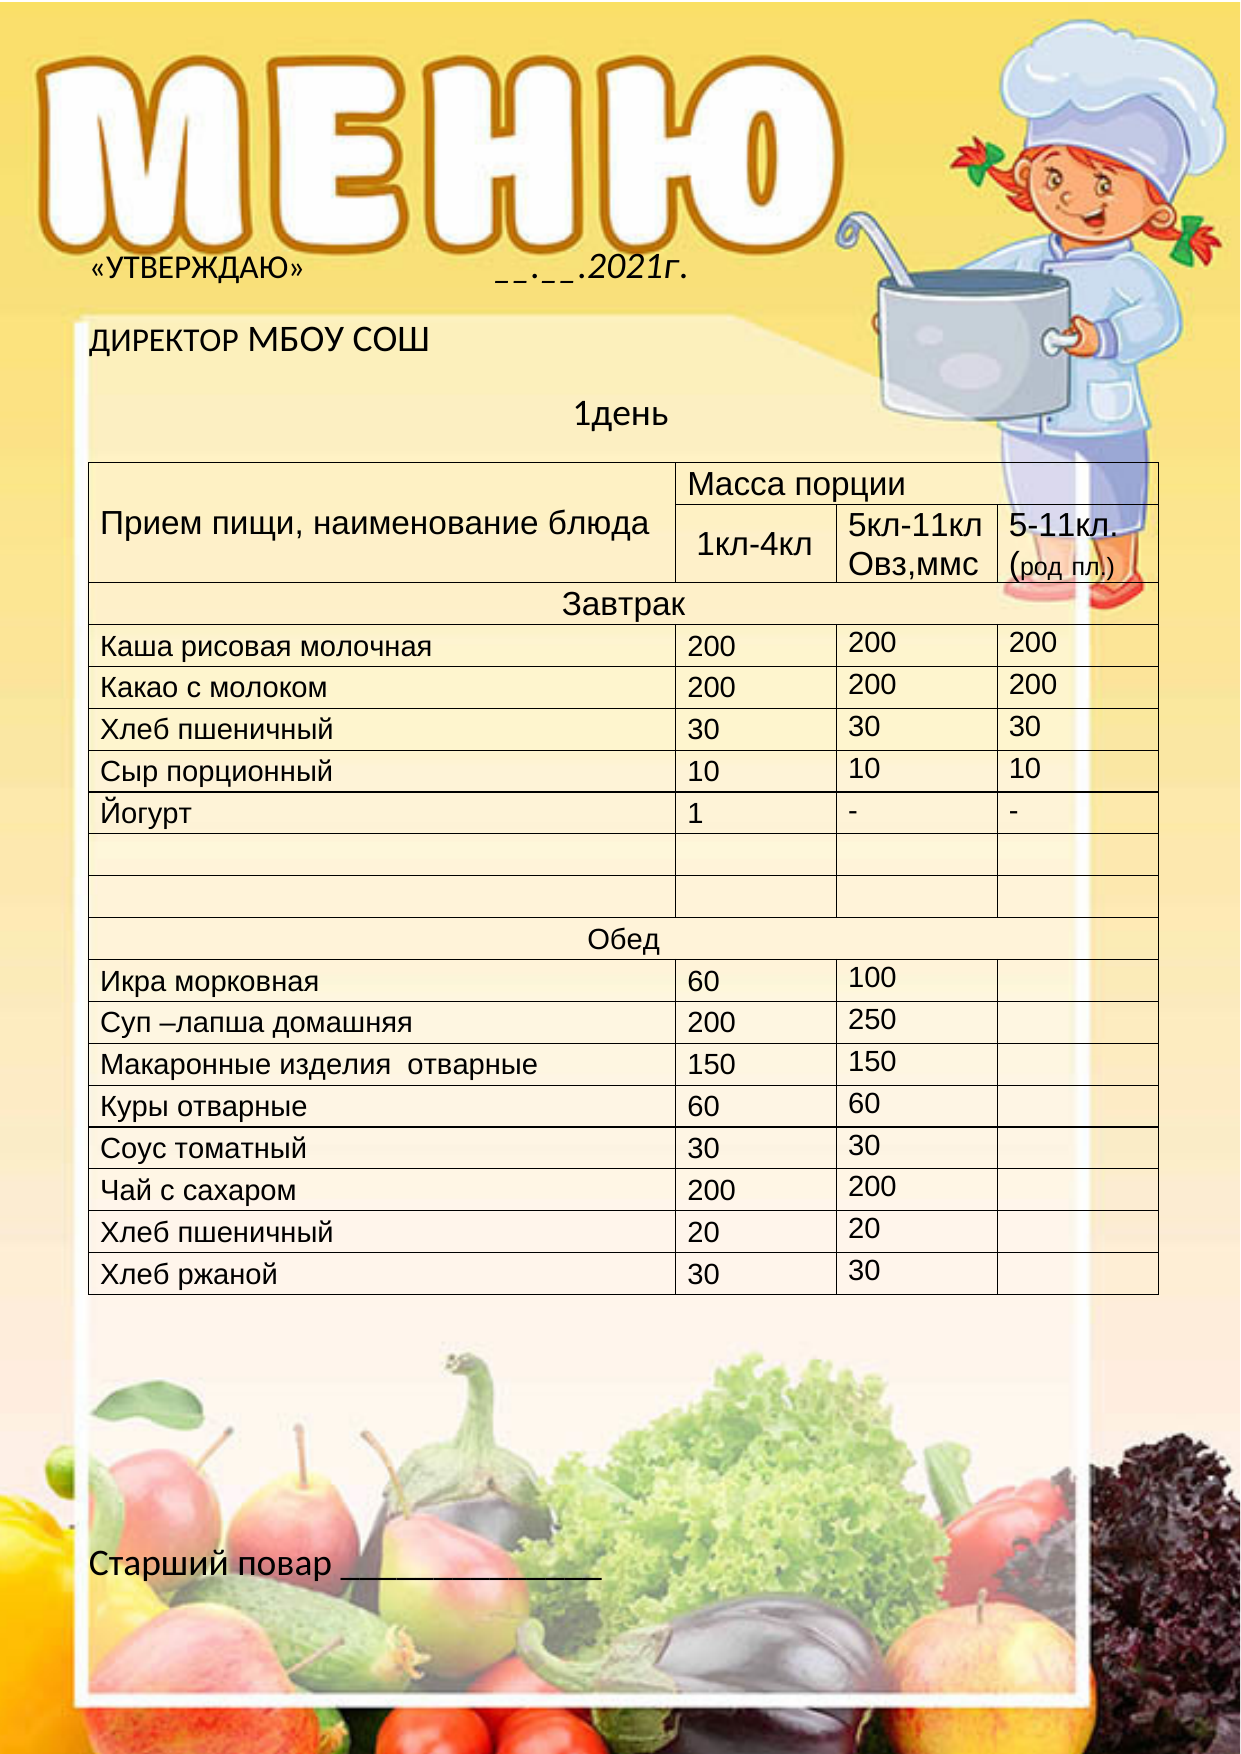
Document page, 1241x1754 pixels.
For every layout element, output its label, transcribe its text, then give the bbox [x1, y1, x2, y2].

table_cell [676, 876, 836, 917]
table_cell - [998, 793, 1158, 833]
table_cell [998, 960, 1158, 1001]
table_cell Хлеб пшеничный [89, 1211, 675, 1252]
table_cell Йогурт [89, 793, 675, 833]
table_cell 150 [837, 1044, 997, 1084]
table_cell 200 [676, 1002, 836, 1043]
picture [0, 2, 1241, 1754]
table_cell [998, 1002, 1158, 1043]
table_cell 60 [676, 1086, 836, 1126]
table_cell [837, 834, 997, 875]
table_cell [998, 834, 1158, 875]
text Старший повар ______________ [89, 1539, 1152, 1585]
table_cell 5кл-11кл Овз,ммс [837, 505, 997, 582]
table_cell 150 [676, 1044, 836, 1084]
table_cell 30 [837, 1253, 997, 1294]
table_cell 200 [676, 667, 836, 708]
table_cell 60 [676, 960, 836, 1001]
table_header Прием пищи, наименование блюда [89, 463, 675, 582]
table_cell 30 [837, 709, 997, 749]
table_cell Хлеб ржаной [89, 1253, 675, 1294]
table_cell 200 [998, 667, 1158, 708]
table_cell [998, 1211, 1158, 1252]
table_cell [998, 1086, 1158, 1126]
table_cell Какао с молоком [89, 667, 675, 708]
table_cell Куры отварные [89, 1086, 675, 1126]
table_cell Соус томатный [89, 1128, 675, 1168]
table_cell 200 [998, 625, 1158, 666]
table_cell 10 [676, 751, 836, 791]
table_cell 20 [676, 1211, 836, 1252]
table_cell 1 [676, 793, 836, 833]
table_cell 20 [837, 1211, 997, 1252]
table_cell [837, 876, 997, 917]
table_cell 10 [998, 751, 1158, 791]
table_cell 200 [676, 625, 836, 666]
text 1день [89, 389, 1152, 434]
table_cell 30 [676, 1128, 836, 1168]
table_cell 60 [837, 1086, 997, 1126]
table_cell Икра морковная [89, 960, 675, 1001]
table_cell [89, 876, 675, 917]
table_cell 200 [837, 1169, 997, 1210]
table_cell [998, 1253, 1158, 1294]
table_cell [998, 1128, 1158, 1168]
table_cell Завтрак [89, 583, 1158, 624]
table_cell 30 [676, 709, 836, 749]
table_cell [998, 1044, 1158, 1084]
table_cell Каша рисовая молочная [89, 625, 675, 666]
table_cell Суп –лапша домашняя [89, 1002, 675, 1043]
table_cell 5-11кл. (род пл.) [998, 505, 1158, 582]
table_cell 30 [998, 709, 1158, 749]
table_cell [998, 876, 1158, 917]
text ДИРЕКТОР МБОУ СОШ [89, 315, 1152, 361]
table_cell [998, 1169, 1158, 1210]
table_cell - [837, 793, 997, 833]
table_cell 200 [676, 1169, 836, 1210]
table_cell Сыр порционный [89, 751, 675, 791]
table_cell 1кл-4кл [676, 505, 836, 582]
table_cell 10 [837, 751, 997, 791]
table_cell Макаронные изделия отварные [89, 1044, 675, 1084]
text «УТВЕРЖДАЮ» __.__.2021г. [89, 242, 1152, 287]
table_cell 30 [676, 1253, 836, 1294]
table_cell 200 [837, 667, 997, 708]
table_cell [89, 834, 675, 875]
table_cell [676, 834, 836, 875]
table_cell Чай с сахаром [89, 1169, 675, 1210]
table_cell 250 [837, 1002, 997, 1043]
table_cell Обед [89, 918, 1158, 959]
table_cell 200 [837, 625, 997, 666]
table_cell Хлеб пшеничный [89, 709, 675, 749]
table_cell 30 [837, 1128, 997, 1168]
table_header Масса порции [676, 463, 1158, 504]
table_cell 100 [837, 960, 997, 1001]
